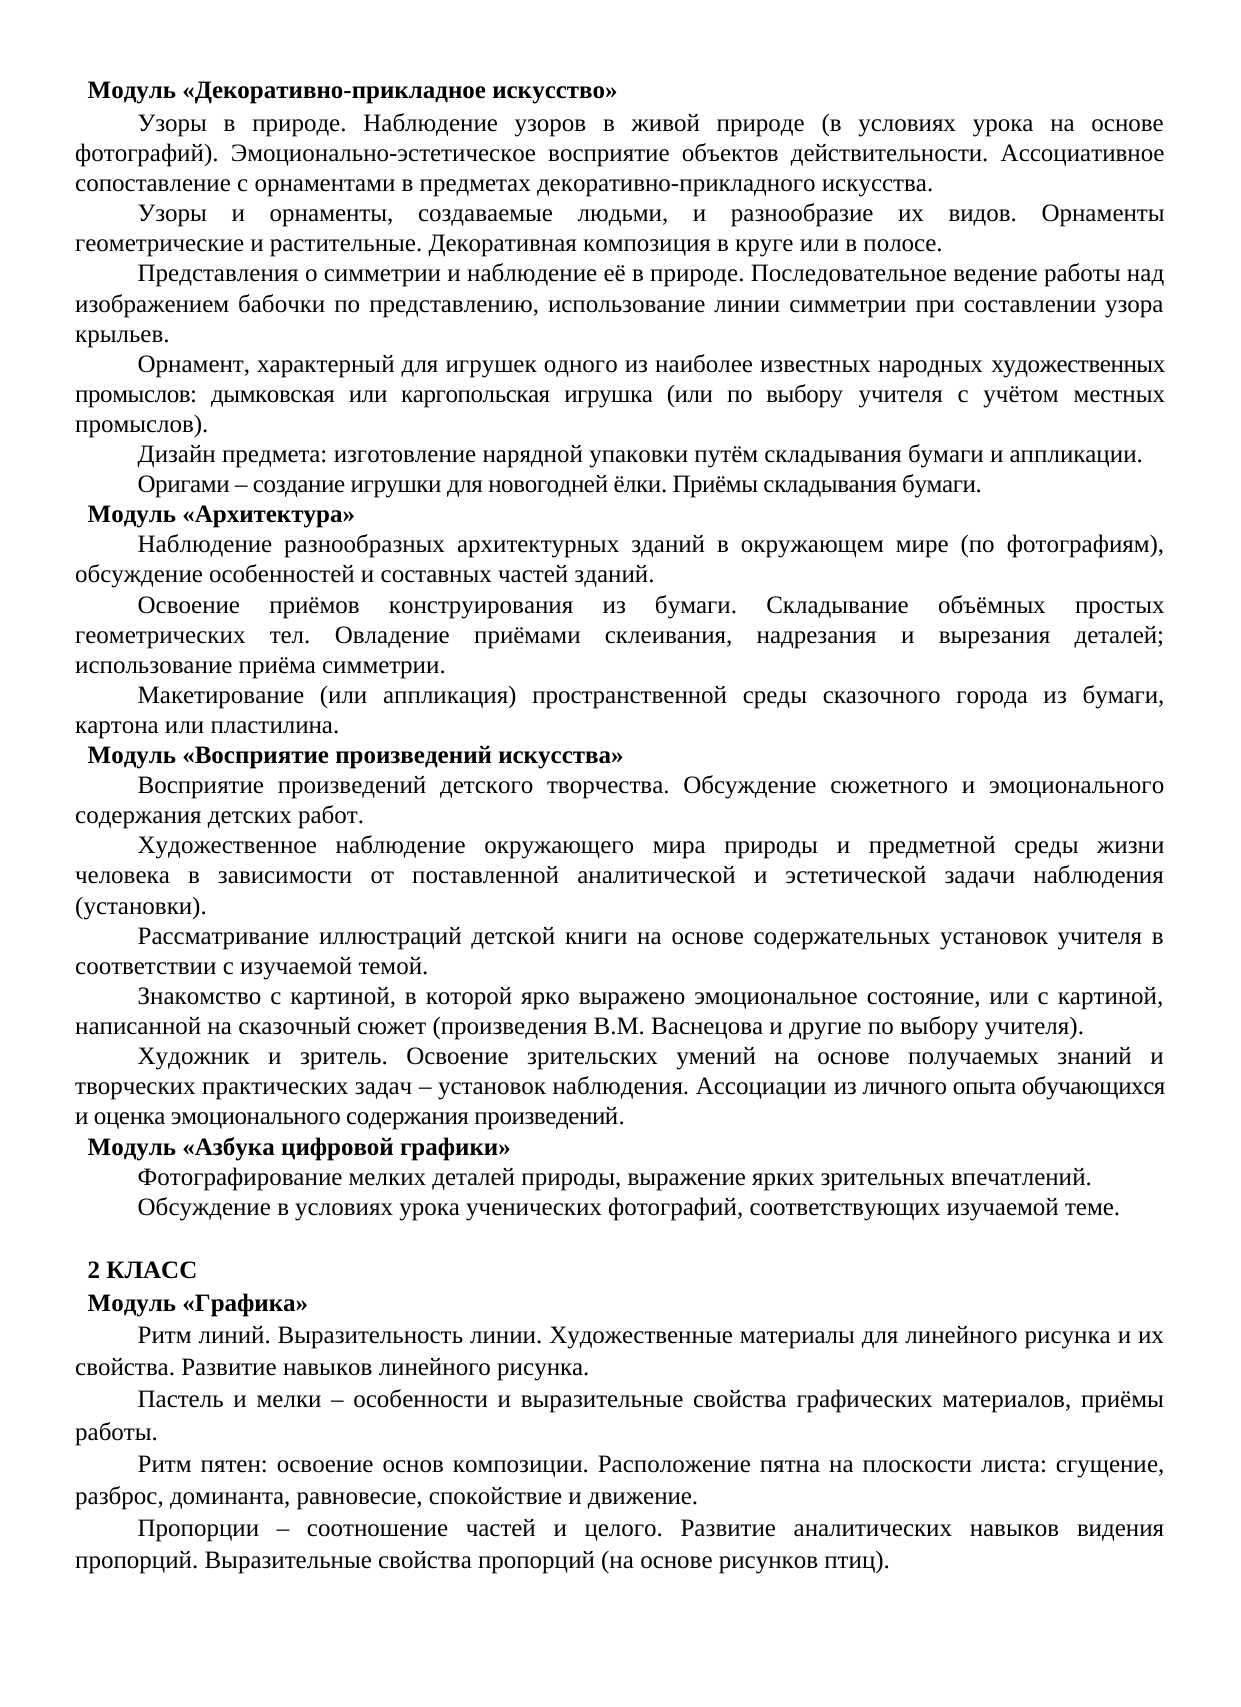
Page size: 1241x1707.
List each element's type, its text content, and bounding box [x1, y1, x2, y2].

text Обсуждение в условиях урока ученических фотографий, соответствующих изучаемой теме. [75, 1192, 1165, 1221]
text Художник и зритель. Освоение зрительских умений на основе получаемых знаний и творческих практических задач – установок наблюдения. Ассоциации из личного опыта обучающихся и оценка эмоционального содержания произведений. [75, 1041, 1165, 1130]
text Орнамент, характерный для игрушек одного из наиболее известных народных художественных промыслов: дымковская или каргопольская игрушка (или по выбору учителя с учётом местных промыслов). [75, 349, 1165, 438]
text Дизайн предмета: изготовление нарядной упаковки путём складывания бумаги и аппликации. [75, 439, 1165, 468]
text Макетирование (или аппликация) пространственной среды сказочного города из бумаги, картона или пластилина. [75, 680, 1165, 739]
text Узоры и орнаменты, создаваемые людьми, и разнообразие их видов. Орнаменты геометрические и растительные. Декоративная композиция в круге или в полосе. [75, 198, 1165, 257]
text Модуль «Архитектура» [87, 499, 1165, 528]
text Ритм линий. Выразительность линии. Художественные материалы для линейного рисунка и их свойства. Развитие навыков линейного рисунка. [75, 1320, 1165, 1381]
text Восприятие произведений детского творчества. Обсуждение сюжетного и эмоционального содержания детских работ. [75, 770, 1165, 829]
text 2 КЛАСС [87, 1255, 1165, 1284]
text Наблюдение разнообразных архитектурных зданий в окружающем мире (по фотографиям), обсуждение особенностей и составных частей зданий. [75, 529, 1165, 588]
text Художественное наблюдение окружающего мира природы и предметной среды жизни человека в зависимости от поставленной аналитической и эстетической задачи наблюдения (установки). [75, 831, 1165, 919]
text Модуль «Графика» [87, 1288, 1165, 1317]
text Узоры в природе. Наблюдение узоров в живой природе (в условиях урока на основе фотографий). Эмоционально-эстетическое восприятие объектов действительности. Ассоциативное сопоставление с орнаментами в предметах декоративно-прикладного искусства. [75, 108, 1165, 197]
text Оригами – создание игрушки для новогодней ёлки. Приёмы складывания бумаги. [75, 469, 1165, 498]
text Модуль «Азбука цифровой графики» [87, 1132, 1165, 1160]
text Модуль «Декоративно-прикладное искусство» [87, 75, 1165, 104]
text Модуль «Восприятие произведений искусства» [87, 740, 1165, 769]
text Пастель и мелки – особенности и выразительные свойства графических материалов, приёмы работы. [75, 1384, 1165, 1445]
text Ритм пятен: освоение основ композиции. Расположение пятна на плоскости листа: сгущение, разброс, доминанта, равновесие, спокойствие и движение. [75, 1449, 1165, 1510]
text Освоение приёмов конструирования из бумаги. Складывание объёмных простых геометрических тел. Овладение приёмами склеивания, надрезания и вырезания деталей; использование приёма симметрии. [75, 590, 1165, 679]
text Знакомство с картиной, в которой ярко выражено эмоциональное состояние, или с картиной, написанной на сказочный сюжет (произведения В.М. Васнецова и другие по выбору учителя). [75, 981, 1165, 1040]
text Пропорции – соотношение частей и целого. Развитие аналитических навыков видения пропорций. Выразительные свойства пропорций (на основе рисунков птиц). [75, 1513, 1165, 1574]
text Фотографирование мелких деталей природы, выражение ярких зрительных впечатлений. [75, 1162, 1165, 1190]
text Рассматривание иллюстраций детской книги на основе содержательных установок учителя в соответствии с изучаемой темой. [75, 921, 1165, 980]
text Представления о симметрии и наблюдение её в природе. Последовательное ведение работы над изображением бабочки по представлению, использование линии симметрии при составлении узора крыльев. [75, 258, 1165, 347]
